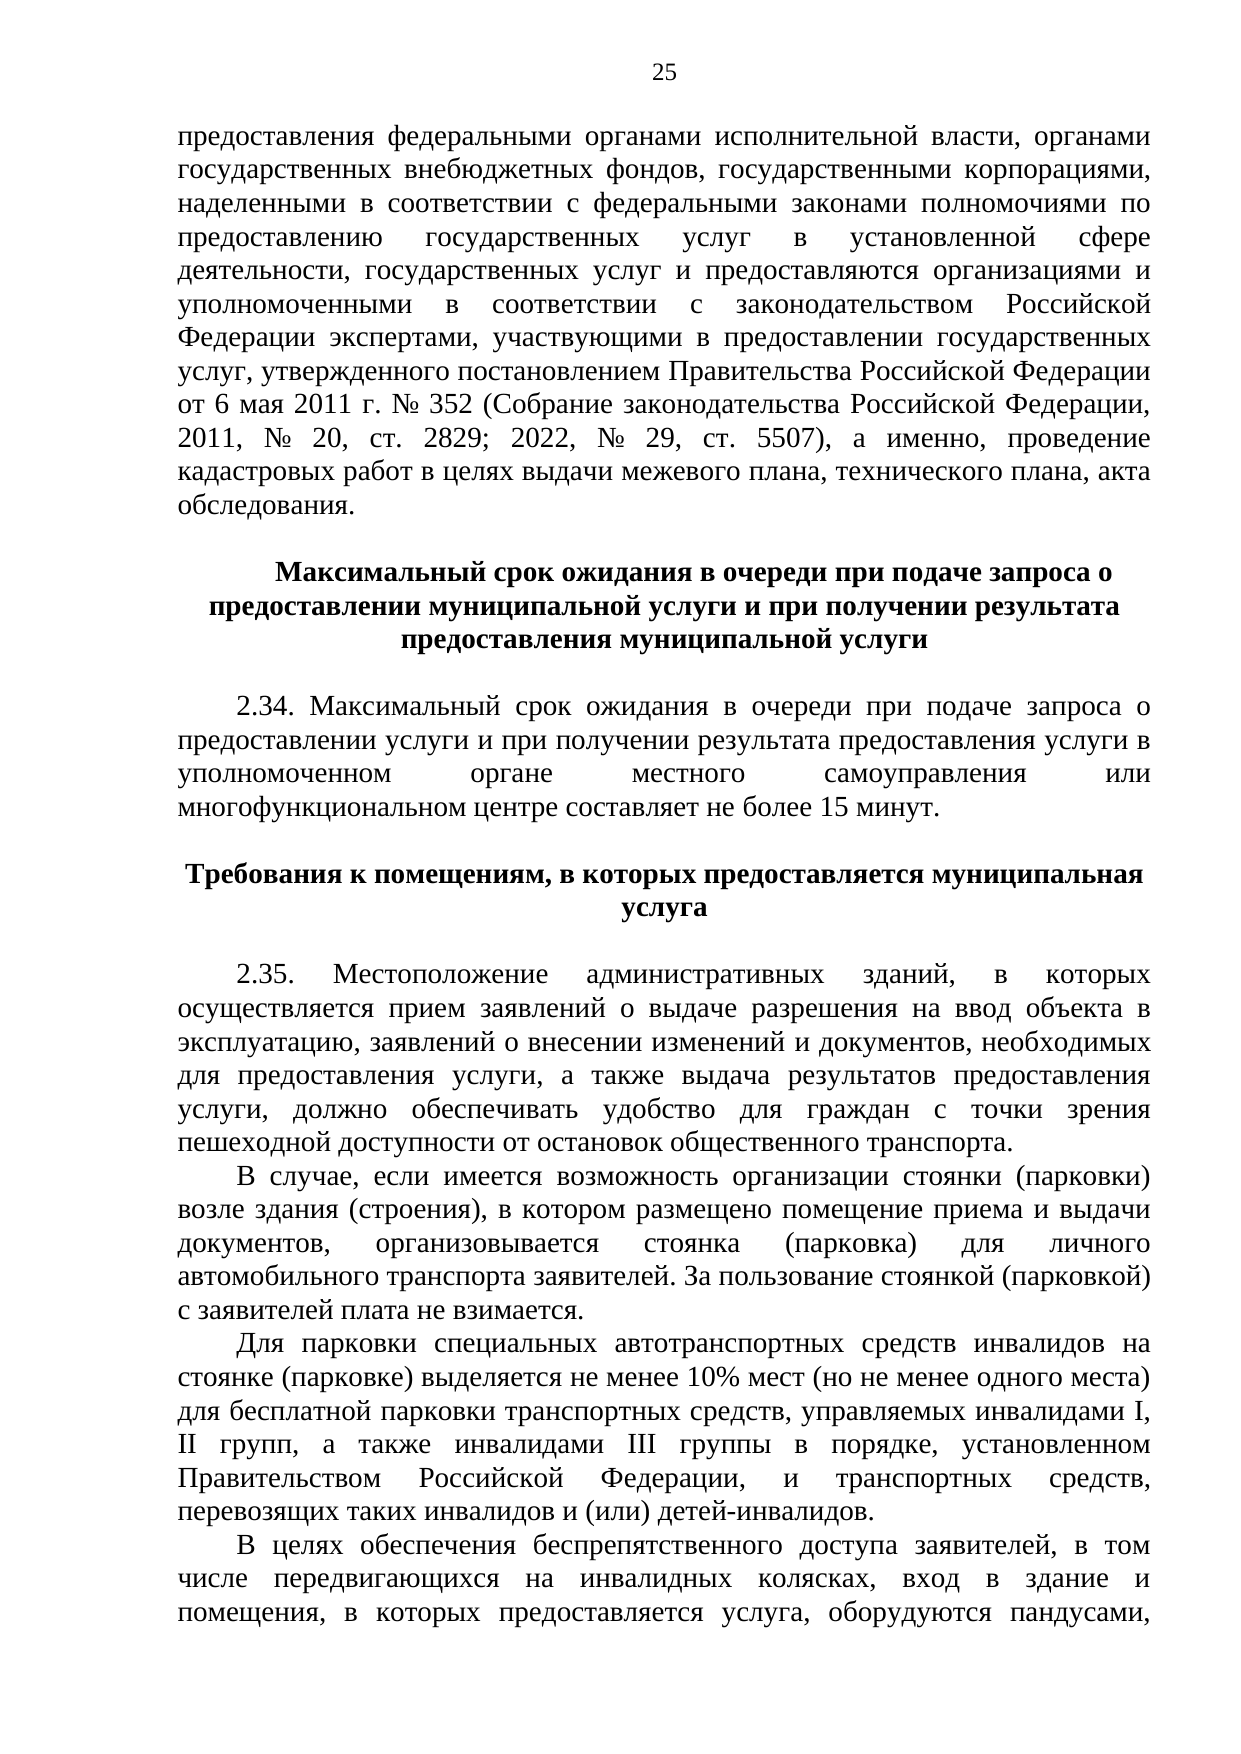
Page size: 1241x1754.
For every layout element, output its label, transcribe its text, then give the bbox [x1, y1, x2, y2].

text Максимальный срок ожидания в очереди при подаче запроса о предоставлении муниципальной услуги и при получении результата предоставления муниципальной услуги [177, 554, 1152, 655]
text В случае, если имеется возможность организации стоянки (парковки) возле здания (строения), в котором размещено помещение приема и выдачи документов, организовывается стоянка (парковка) для личного автомобильного транспорта заявителей. За пользование стоянкой (парковкой) с заявителей плата не взимается. [177, 1158, 1152, 1326]
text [177, 1527, 1152, 1627]
text Для парковки специальных автотранспортных средств инвалидов на стоянке (парковке) выделяется не менее 10% мест (но не менее одного места) для бесплатной парковки транспортных средств, управляемых инвалидами I, II групп, а также инвалидами III группы в порядке, установленном Правительством Российской Федерации, и транспортных средств, перевозящих таких инвалидов и (или) детей-инвалидов. [177, 1326, 1152, 1527]
text 2.34. Максимальный срок ожидания в очереди при подаче запроса о предоставлении услуги и при получении результата предоставления услуги в уполномоченном органе местного самоуправления или многофункциональном центре составляет не более 15 минут. [177, 688, 1152, 822]
text Требования к помещениям, в которых предоставляется муниципальная услуга [177, 856, 1152, 923]
text 2.35. Местоположение административных зданий, в которых осуществляется прием заявлений о выдаче разрешения на ввод объекта в эксплуатацию, заявлений о внесении изменений и документов, необходимых для предоставления услуги, а также выдача результатов предоставления услуги, должно обеспечивать удобство для граждан с точки зрения пешеходной доступности от остановок общественного транспорта. [177, 957, 1152, 1158]
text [177, 118, 1152, 521]
